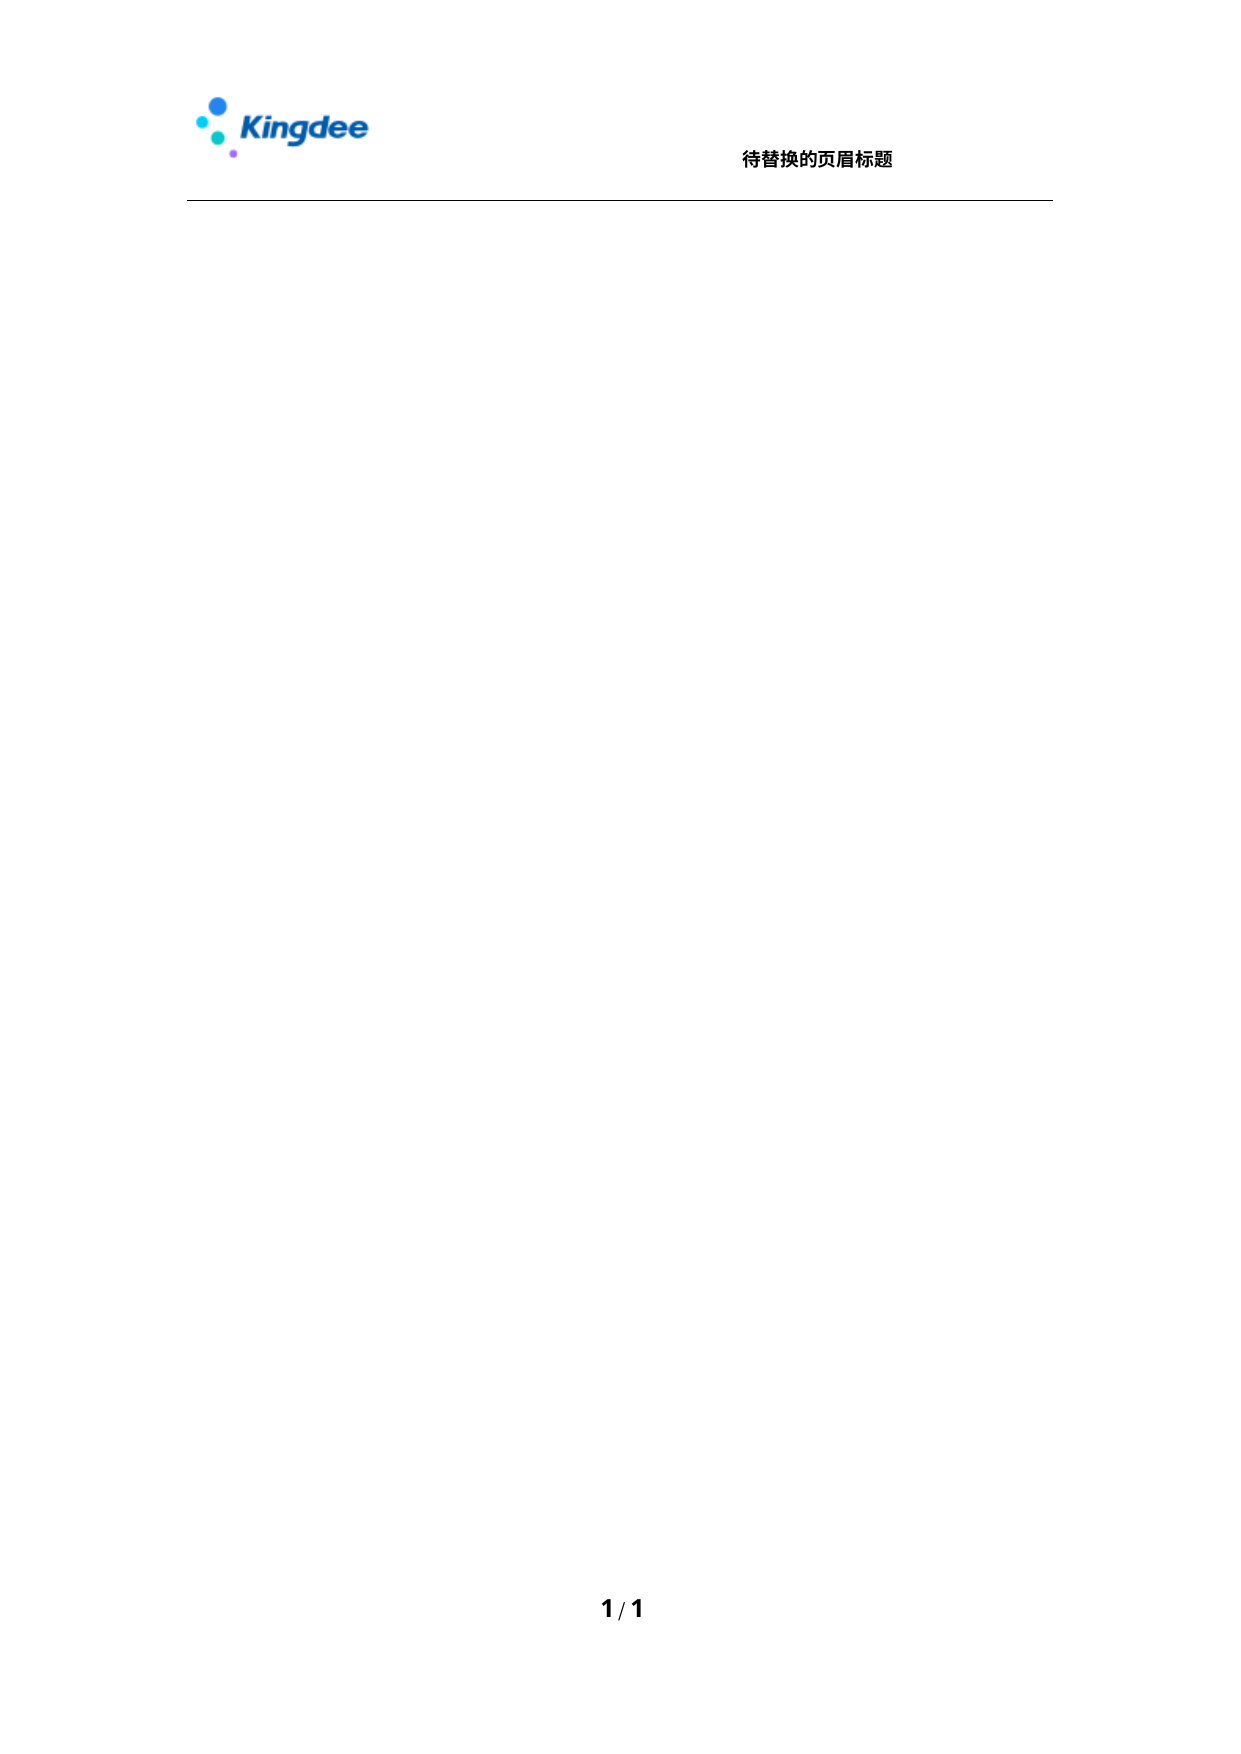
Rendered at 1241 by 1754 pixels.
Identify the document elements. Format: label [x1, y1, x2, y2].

picture [187, 88, 377, 167]
